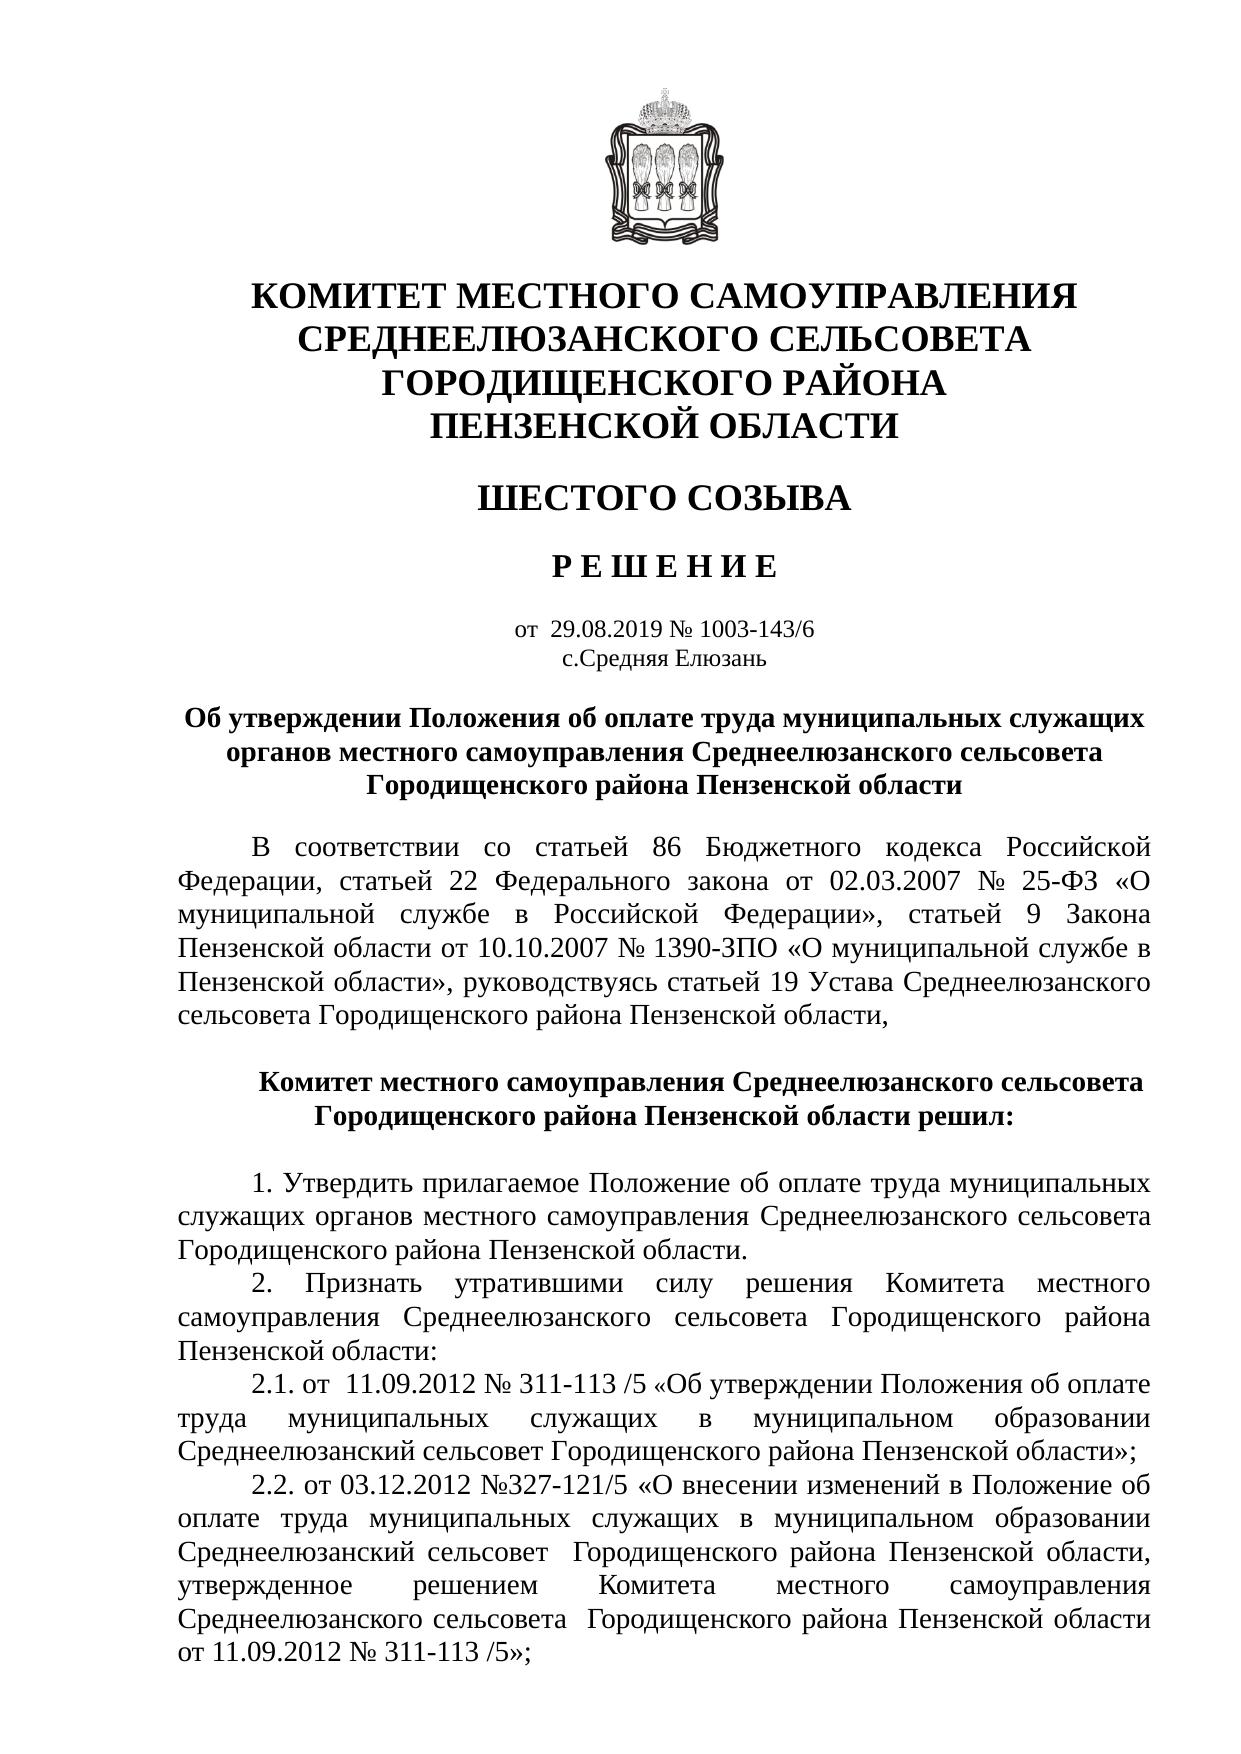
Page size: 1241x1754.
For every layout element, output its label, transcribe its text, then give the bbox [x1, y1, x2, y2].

text СРЕДНЕЕЛЮЗАНСКОГО СЕЛЬСОВЕТА [177, 317, 1152, 360]
text В соответствии со статьей 86 Бюджетного кодекса Российской Федерации, статьей 22 Федерального закона от 02.03.2007 № 25-ФЗ «О муниципальной службе в Российской Федерации», статьей 9 Закона Пензенской области от 10.10.2007 № 1390-ЗПО «О муниципальной службе в Пензенской области», руководствуясь статьей 19 Устава Среднеелюзанского сельсовета Городищенского района Пензенской области, [177, 829, 1152, 1031]
text от 29.08.2019 № 1003-143/6 [177, 614, 1152, 643]
picture [605, 88, 724, 245]
text Комитет местного самоуправления Среднеелюзанского сельсовета Городищенского района Пензенской области решил: [177, 1064, 1152, 1131]
text 1. Утвердить прилагаемое Положение об оплате труда муниципальных служащих органов местного самоуправления Среднеелюзанского сельсовета Городищенского района Пензенской области. [177, 1165, 1152, 1266]
text ГОРОДИЩЕНСКОГО РАЙОНА [177, 360, 1152, 403]
text 2. Признать утратившими силу решения Комитета местного самоуправления Среднеелюзанского сельсовета Городищенского района Пензенской области: [177, 1266, 1152, 1366]
title 2.2. от 03.12.2012 №327-121/5 «О внесении изменений в Положение об оплате труда муниципальных служащих в муниципальном образовании Среднеелюзанский сельсовет Городищенского района Пензенской области, утвержденное решением Комитета местного самоуправления Среднеелюзанского сельсовета Городищенского района Пензенской области от 11.09.2012 № 311-113 /5»; [177, 1467, 1152, 1668]
text ШЕСТОГО СОЗЫВА [177, 475, 1152, 518]
text Р Е Ш Е Н И Е [177, 547, 1152, 585]
text с.Средняя Елюзань [177, 643, 1152, 671]
text Об утверждении Положения об оплате труда муниципальных служащих органов местного самоуправления Среднеелюзанского сельсовета Городищенского района Пензенской области [177, 700, 1152, 801]
text ПЕНЗЕНСКОЙ ОБЛАСТИ [177, 403, 1152, 446]
text 2.1. от 11.09.2012 № 311-113 /5 «Об утверждении Положения об оплате труда муниципальных служащих в муниципальном образовании Среднеелюзанский сельсовет Городищенского района Пензенской области»; [177, 1366, 1152, 1467]
text КОМИТЕТ МЕСТНОГО САМОУПРАВЛЕНИЯ [177, 274, 1152, 317]
